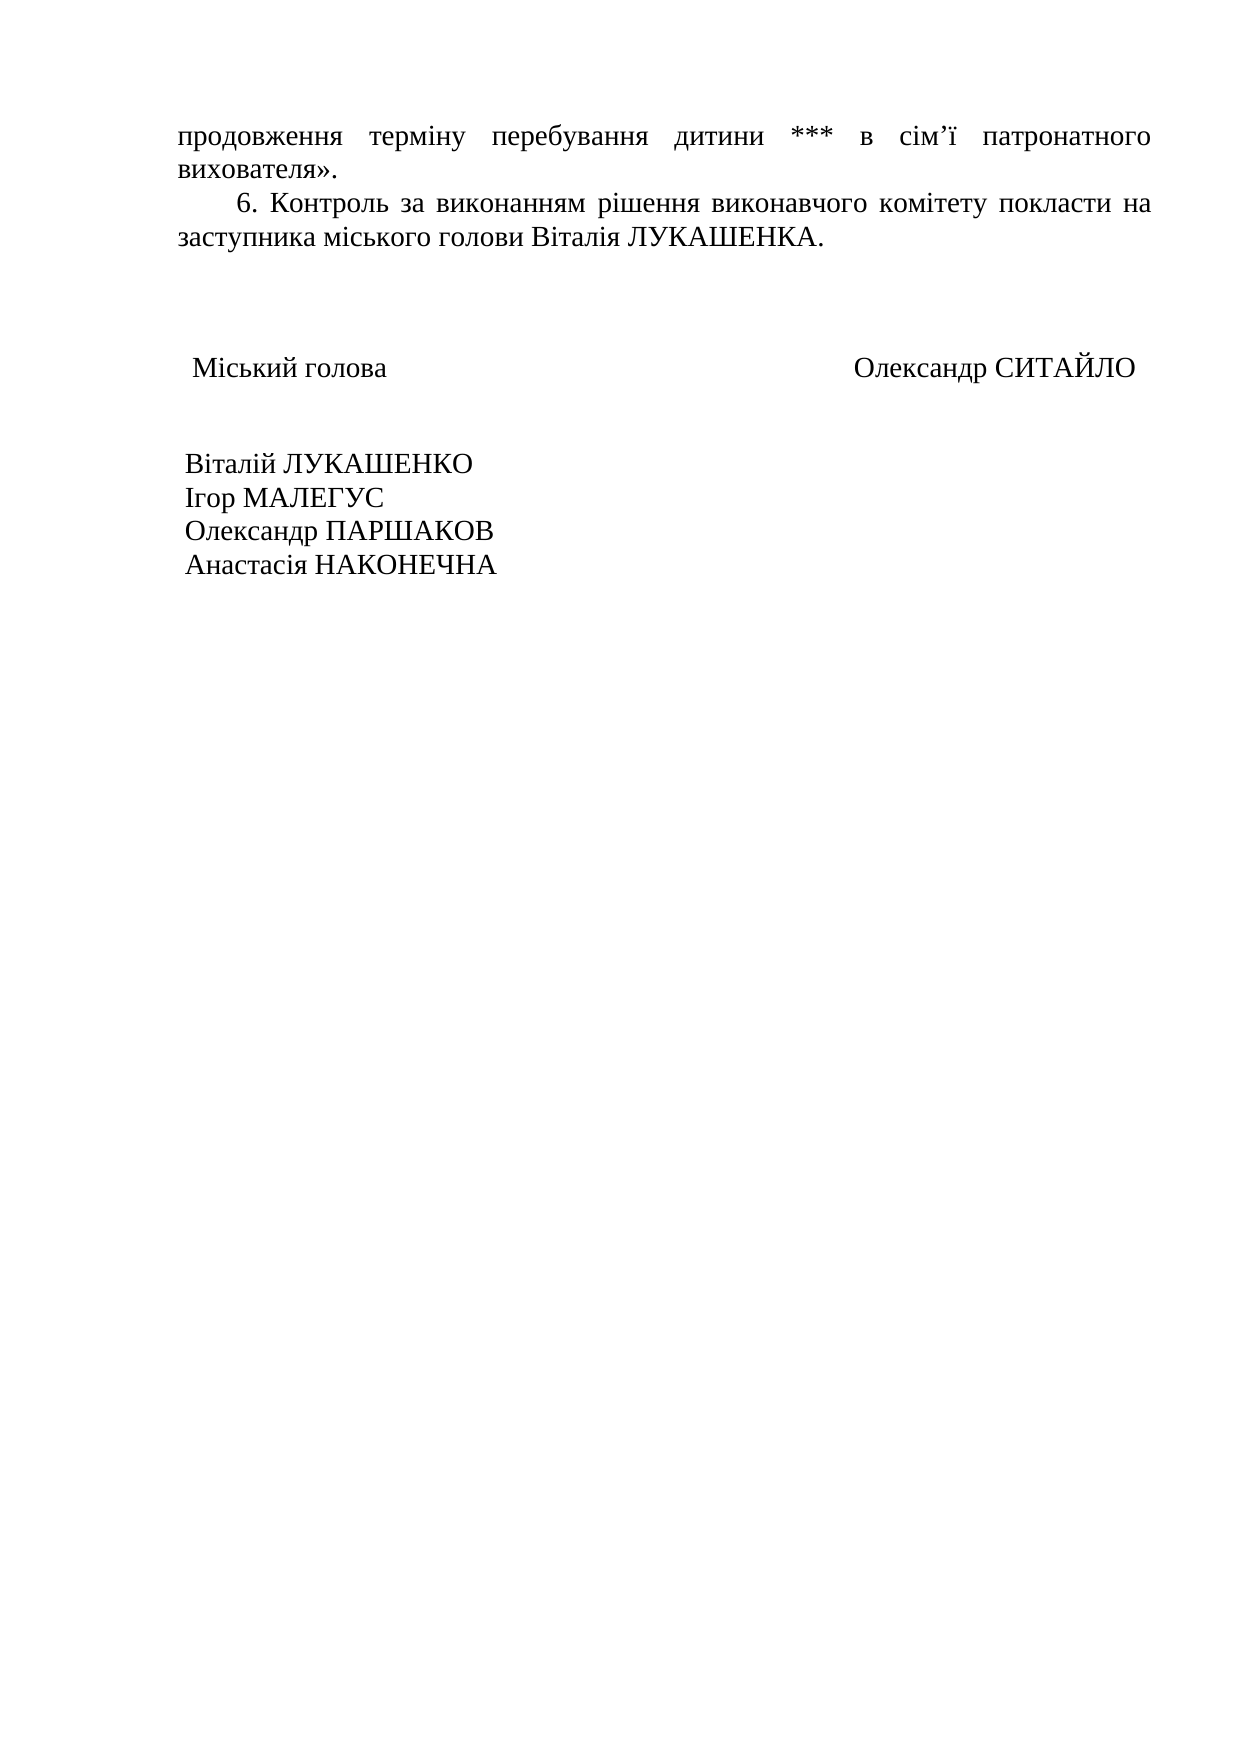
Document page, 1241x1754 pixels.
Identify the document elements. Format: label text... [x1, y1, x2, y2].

text Олександр ПАРШАКОВ [177, 513, 1152, 547]
text Анастасія НАКОНЕЧНА [177, 547, 1152, 581]
text Міський голова Олександр СИТАЙЛО [177, 351, 1152, 384]
text 6. Контроль за виконанням рішення виконавчого комітету покласти на заступника міського голови Віталія ЛУКАШЕНКА. [177, 185, 1152, 252]
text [177, 118, 1152, 185]
text Віталій ЛУКАШЕНКО [177, 446, 1152, 480]
text Ігор МАЛЕГУС [177, 480, 1152, 513]
